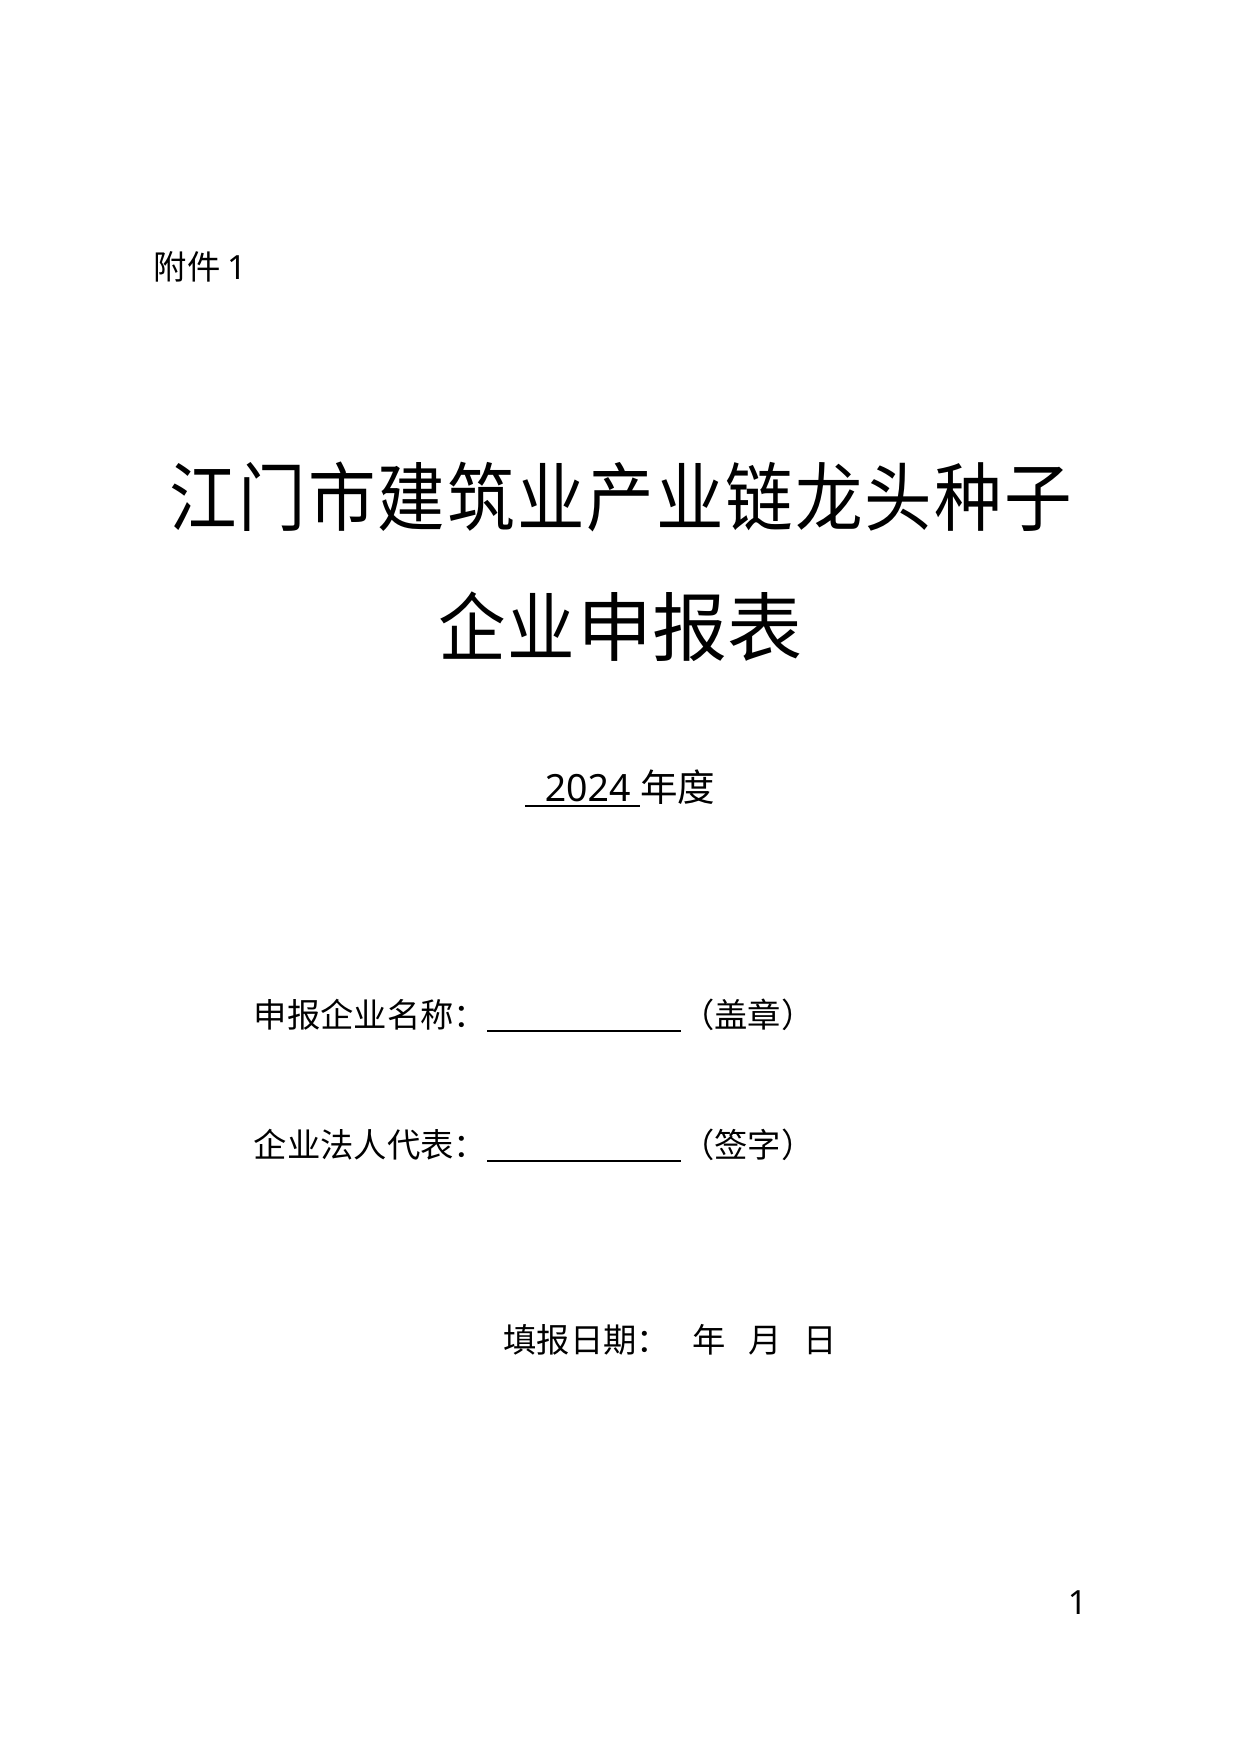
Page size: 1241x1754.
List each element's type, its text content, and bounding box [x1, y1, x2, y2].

text 附件1 [153, 233, 1103, 298]
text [153, 1305, 1087, 1370]
text 2024 年度 [153, 753, 1087, 818]
text 江门市建筑业产业链龙头种子企业申报表 [153, 428, 1087, 688]
text 申报企业名称： （盖章） [153, 980, 1087, 1045]
text 企业法人代表： （签字） [153, 1110, 1087, 1175]
